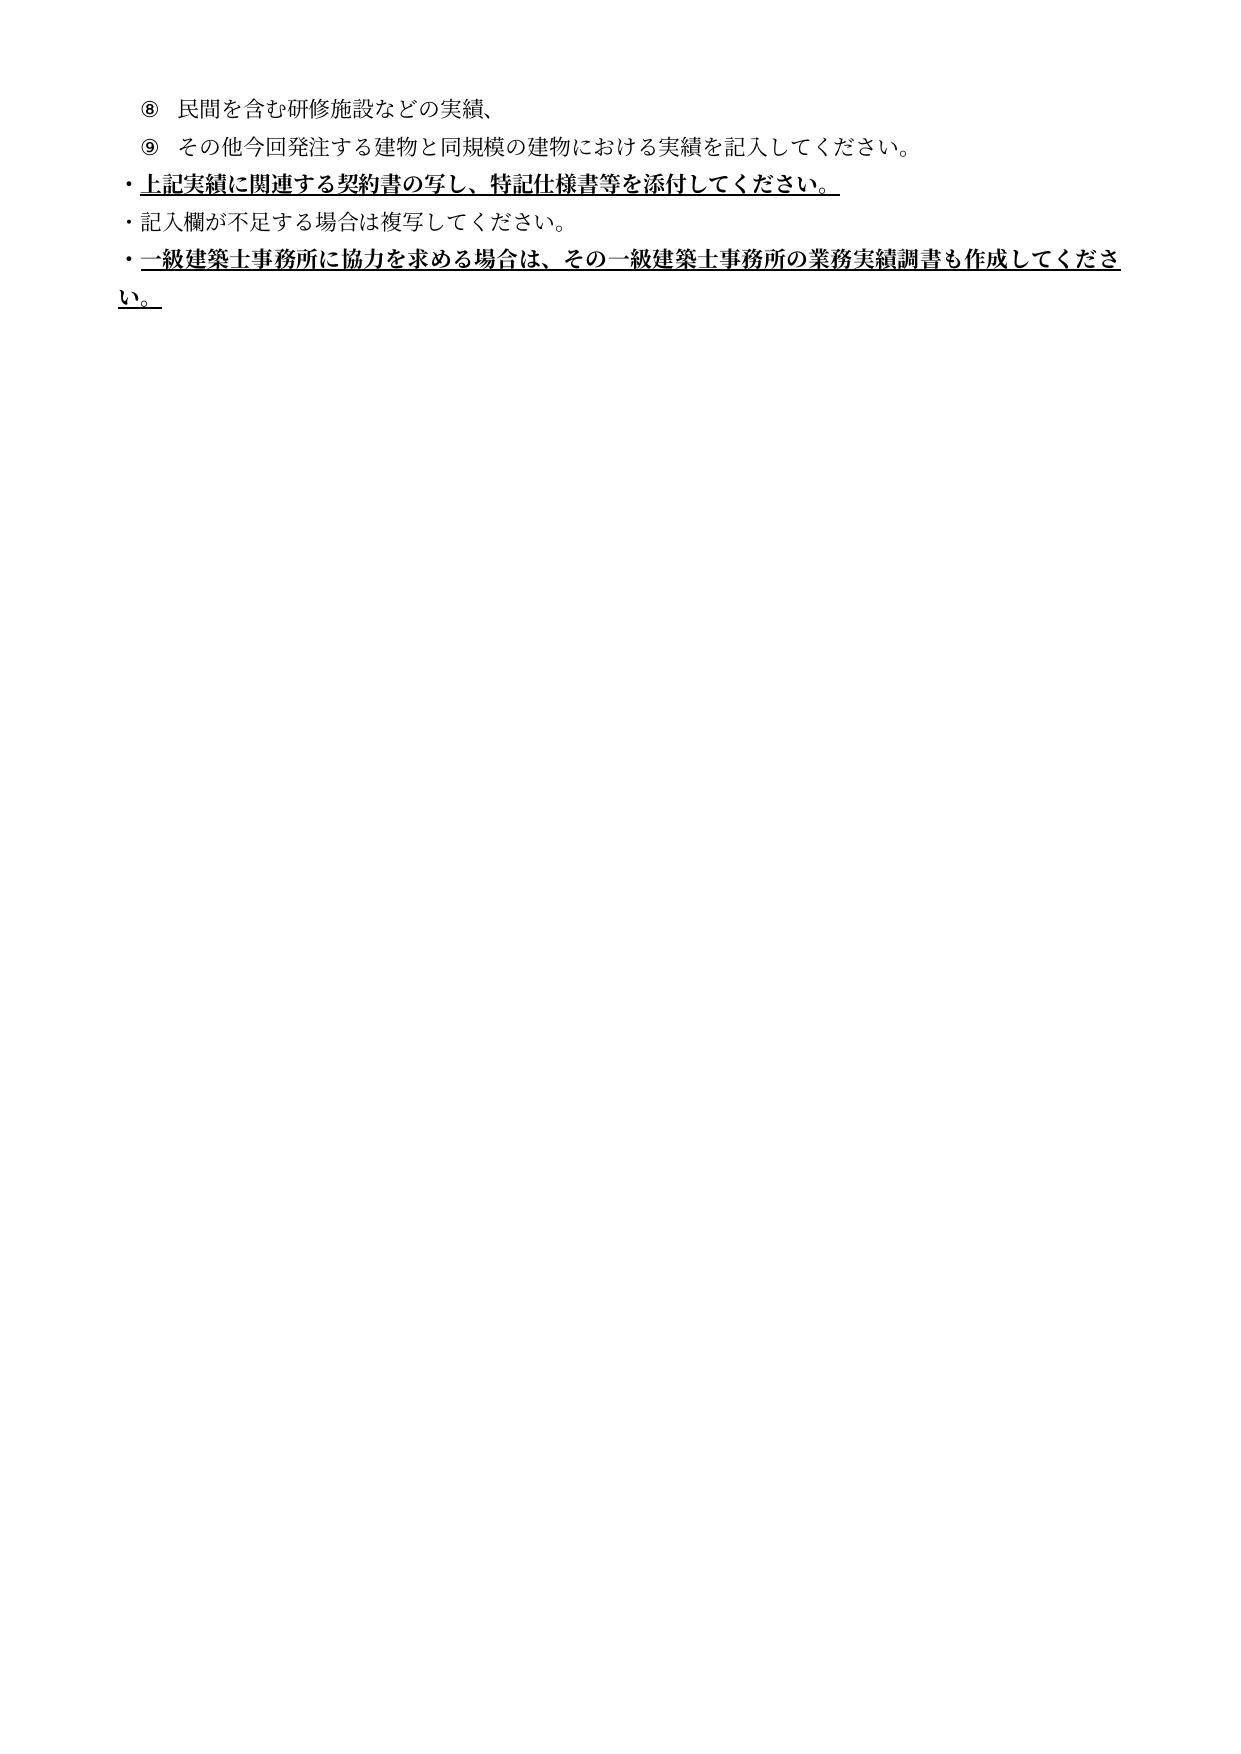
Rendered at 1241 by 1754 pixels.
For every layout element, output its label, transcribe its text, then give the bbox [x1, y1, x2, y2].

text ・記入欄が不足する場合は複写してください。 [118, 202, 1122, 239]
text ・一級建築士事務所に協力を求める場合は、その一級建築士事務所の業務実績調書も作成してください。 [118, 239, 1122, 314]
list その他今回発注する建物と同規模の建物における実績を記入してください。 [140, 127, 1122, 164]
text ・上記実績に関連する契約書の写し、特記仕様書等を添付してください。 [118, 164, 1122, 202]
list 民間を含む研修施設などの実績、 [140, 89, 1122, 127]
